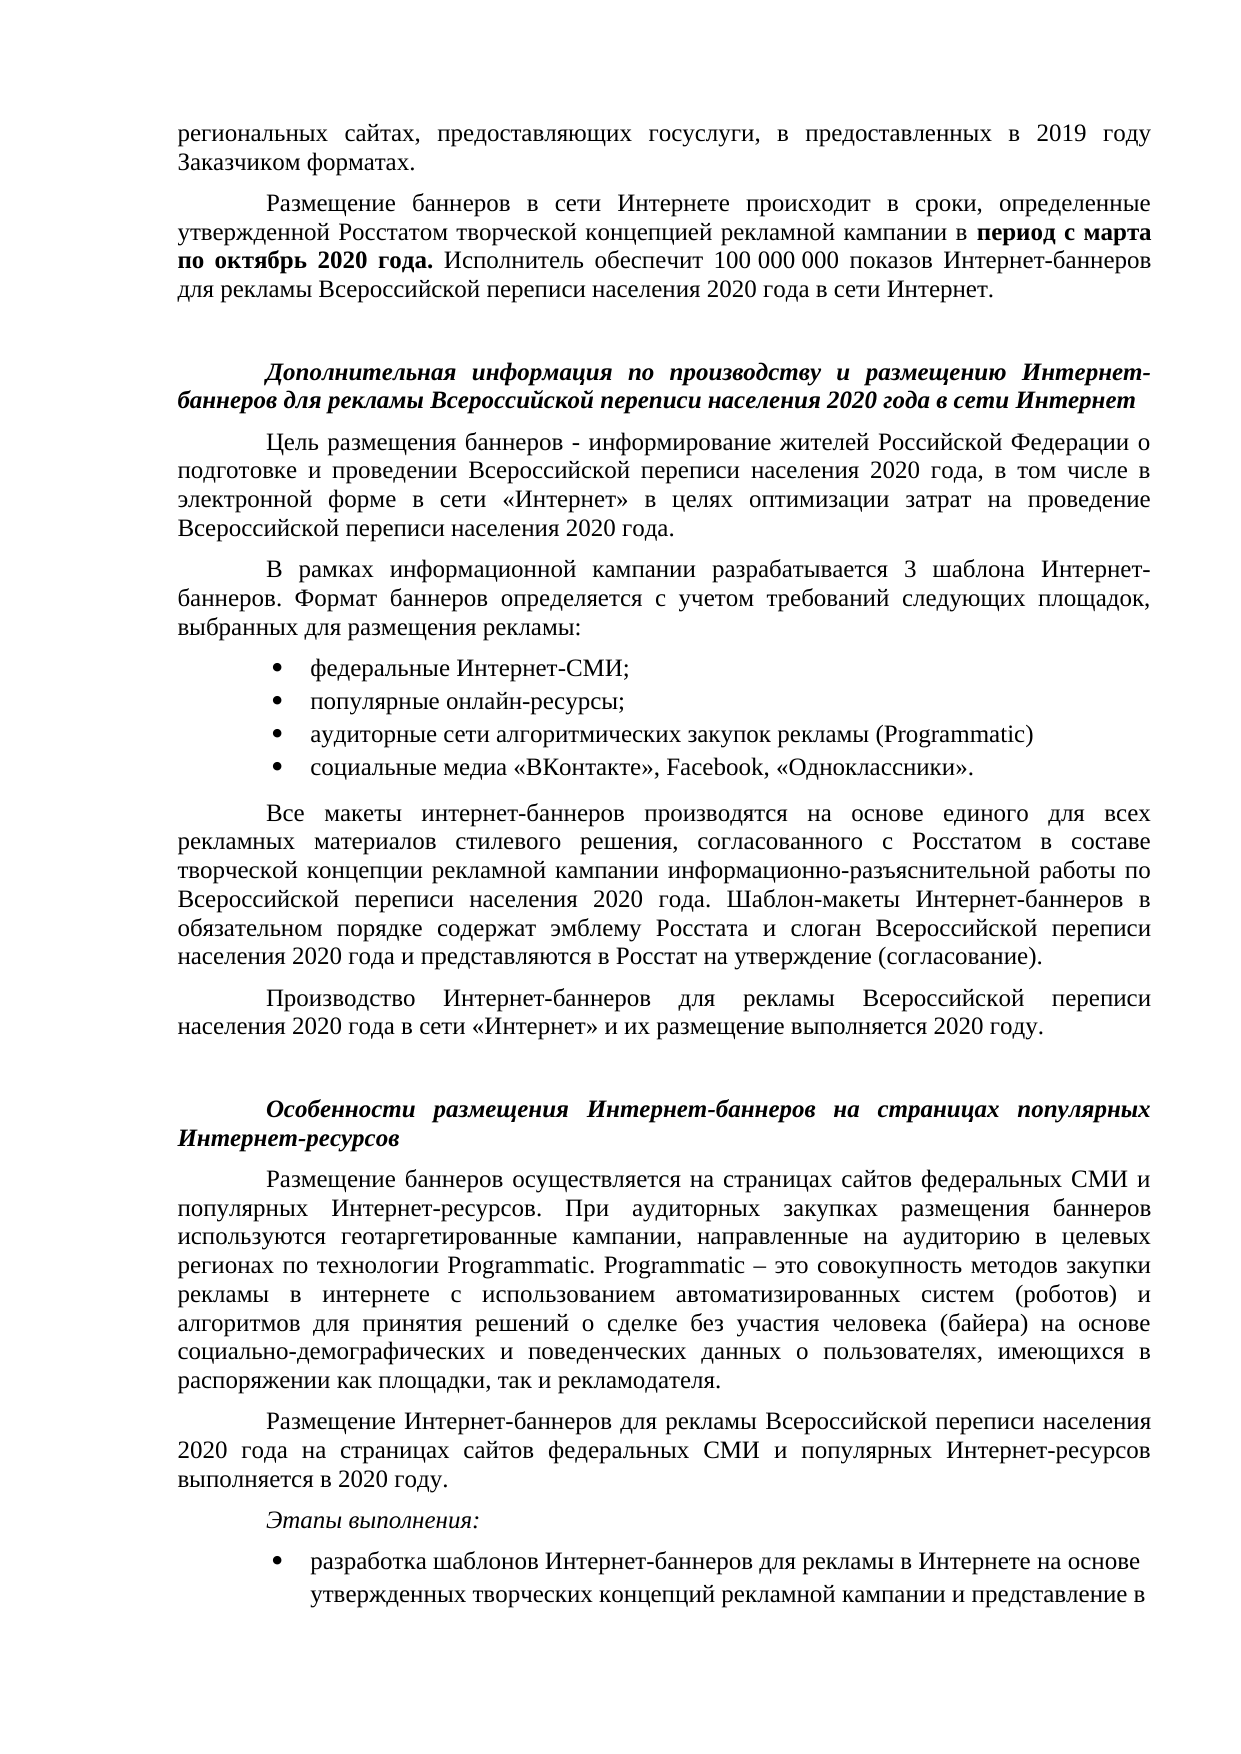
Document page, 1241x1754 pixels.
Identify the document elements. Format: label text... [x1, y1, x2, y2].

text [177, 118, 1152, 176]
text Цель размещения баннеров - информирование жителей Российской Федерации о подготовке и проведении Всероссийской переписи населения 2020 года, в том числе в электронной форме в сети «Интернет» в целях оптимизации затрат на проведение Всероссийской переписи населения 2020 года. [177, 427, 1152, 542]
list популярные онлайн-ресурсы; [273, 686, 1152, 715]
text Дополнительная информация по производству и размещению Интернет-баннеров для рекламы Всероссийской переписи населения 2020 года в сети Интернет [177, 357, 1152, 414]
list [273, 1546, 1152, 1608]
text В рамках информационной кампании разрабатывается 3 шаблона Интернет-баннеров. Формат баннеров определяется с учетом требований следующих площадок, выбранных для размещения рекламы: [177, 554, 1152, 641]
text Особенности размещения Интернет-баннеров на страницах популярных Интернет-ресурсов [177, 1094, 1152, 1151]
text Размещение баннеров в сети Интернете происходит в сроки, определенные утвержденной Росстатом творческой концепцией рекламной кампании в период с марта по октябрь 2020 года. Исполнитель обеспечит 100 000 000 показов Интернет-баннеров для рекламы Всероссийской переписи населения 2020 года в сети Интернет. [177, 188, 1152, 303]
list федеральные Интернет-СМИ; [273, 653, 1152, 682]
list аудиторные сети алгоритмических закупок рекламы (Programmatiс) [273, 719, 1152, 748]
text Размещение баннеров осуществляется на страницах сайтов федеральных СМИ и популярных Интернет-ресурсов. При аудиторных закупках размещения баннеров используются геотаргетированные кампании, направленные на аудиторию в целевых регионах по технологии Programmatic. Programmatic – это совокупность методов закупки рекламы в интернете с использованием автоматизированных систем (роботов) и алгоритмов для принятия решений о сделке без участия человека (байера) на основе социально-демографических и поведенческих данных о пользователях, имеющихся в распоряжении как площадки, так и рекламодателя. [177, 1164, 1152, 1394]
text Производство Интернет-баннеров для рекламы Всероссийской переписи населения 2020 года в сети «Интернет» и их размещение выполняется 2020 году. [177, 983, 1152, 1040]
text Размещение Интернет-баннеров для рекламы Всероссийской переписи населения 2020 года на страницах сайтов федеральных СМИ и популярных Интернет-ресурсов выполняется в 2020 году. [177, 1406, 1152, 1493]
text Все макеты интернет-баннеров производятся на основе единого для всех рекламных материалов стилевого решения, согласованного с Росстатом в составе творческой концепции рекламной кампании информационно-разъяснительной работы по Всероссийской переписи населения 2020 года. Шаблон-макеты Интернет-баннеров в обязательном порядке содержат эмблему Росстата и слоган Всероссийской переписи населения 2020 года и представляются в Росстат на утверждение (согласование). [177, 798, 1152, 970]
list социальные медиа «ВКонтакте», Facebook, «Одноклассники». [273, 752, 1152, 781]
text Этапы выполнения: [177, 1505, 1152, 1534]
